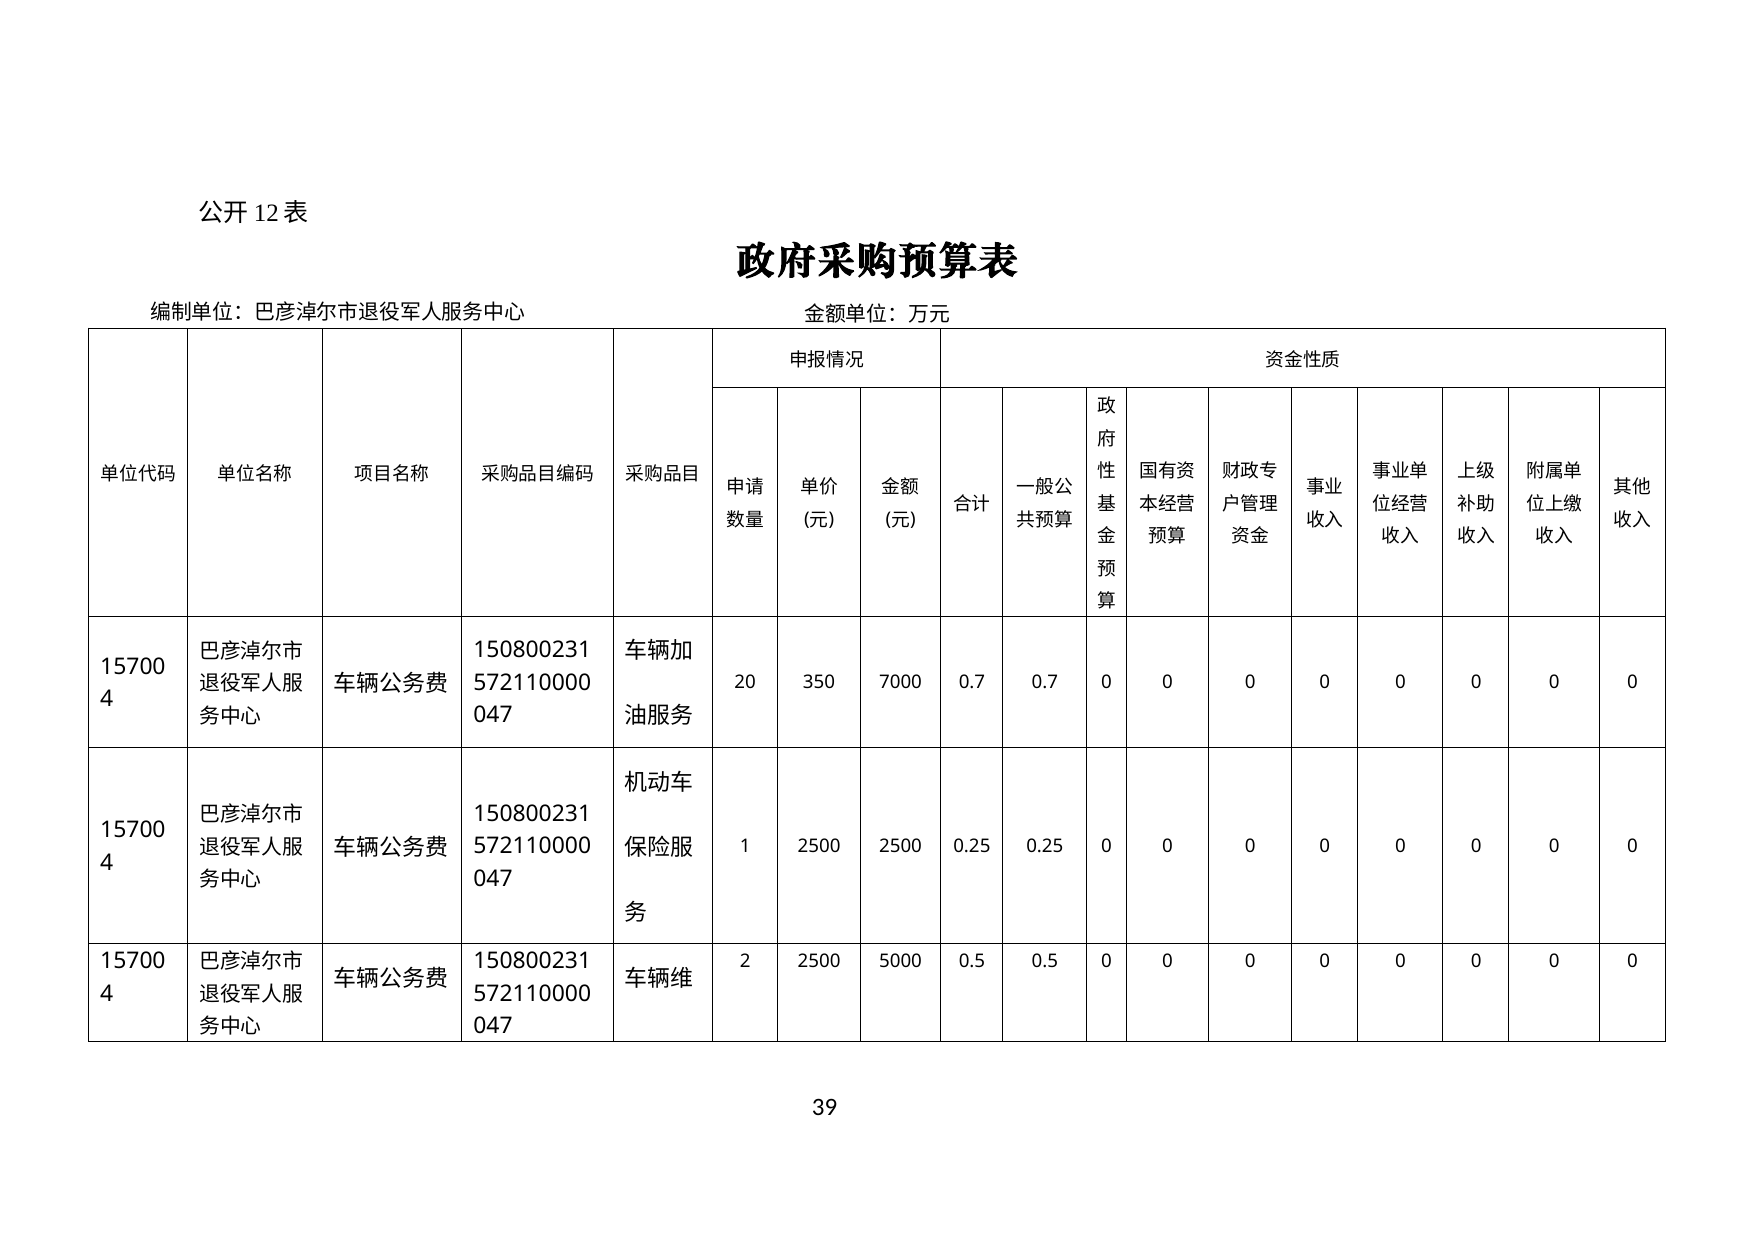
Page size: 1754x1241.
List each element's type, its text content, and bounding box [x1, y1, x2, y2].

table_cell 上级补助收入 [1443, 388, 1508, 616]
table_cell 0 [1209, 944, 1291, 1041]
table_cell 附属单位上缴收入 [1509, 388, 1599, 616]
table_cell 2500 [778, 748, 860, 943]
table_cell 150800231572110000047 [462, 748, 613, 943]
table_cell 2500 [861, 748, 940, 943]
table_cell 巴彦淖尔市退役军人服务中心 [188, 617, 322, 747]
table_cell 车辆公务费 [323, 748, 461, 943]
table_cell 车辆维修和保养服务 [614, 944, 712, 1041]
table_cell 0 [1209, 748, 1291, 943]
table_cell 0.25 [1003, 748, 1086, 943]
table_cell 0 [1127, 944, 1208, 1041]
table_cell 0 [1443, 944, 1508, 1041]
table_cell 国有资本经营预算 [1127, 388, 1208, 616]
table_cell 金额(元) [861, 388, 940, 616]
text 编制单位：巴彦淖尔市退役军人服务中心 金额单位：万元 [150, 295, 1604, 328]
table_cell 单价(元) [778, 388, 860, 616]
table_cell 0 [1600, 944, 1665, 1041]
table_cell 0 [1358, 617, 1442, 747]
table_header 单位代码 [89, 329, 187, 616]
table_cell 0 [1292, 617, 1357, 747]
table_cell 机动车保险服务 [614, 748, 712, 943]
table_cell 2500 [778, 944, 860, 1041]
table_cell 车辆公务费 [323, 944, 461, 1041]
table_cell 0 [1509, 617, 1599, 747]
table_cell 157004 [89, 748, 187, 943]
table_cell 巴彦淖尔市退役军人服务中心 [188, 944, 322, 1041]
table_cell 0 [1358, 748, 1442, 943]
table_cell 157004 [89, 617, 187, 747]
table_cell 1 [713, 748, 777, 943]
table_cell 合计 [941, 388, 1002, 616]
table_cell 事业收入 [1292, 388, 1357, 616]
table_header 项目名称 [323, 329, 461, 616]
table_cell 0 [1358, 944, 1442, 1041]
table_cell 0 [1600, 617, 1665, 747]
table_cell 申请数量 [713, 388, 777, 616]
table_cell 事业单位经营收入 [1358, 388, 1442, 616]
table_cell 0 [1509, 748, 1599, 943]
table_cell 0 [1127, 748, 1208, 943]
table_cell 0 [1600, 748, 1665, 943]
table_cell 0 [1443, 617, 1508, 747]
table_cell 0 [1087, 748, 1126, 943]
table_header 采购品目 [614, 329, 712, 616]
table_header 申报情况 [713, 329, 940, 387]
table_cell 0 [1443, 748, 1508, 943]
table_cell 其他收入 [1600, 388, 1665, 616]
table_cell 财政专户管理资金 [1209, 388, 1291, 616]
table_cell 350 [778, 617, 860, 747]
table_cell 0 [1127, 617, 1208, 747]
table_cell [462, 944, 613, 1041]
table_cell 0 [1209, 617, 1291, 747]
table_cell 0 [1292, 748, 1357, 943]
table_cell 0 [1509, 944, 1599, 1041]
table_cell 车辆公务费 [323, 617, 461, 747]
table_cell 车辆加油服务 [614, 617, 712, 747]
table_cell 2 [713, 944, 777, 1041]
table_cell 0.7 [941, 617, 1002, 747]
table_header 单位名称 [188, 329, 322, 616]
table_cell 政府性基金预算 [1087, 388, 1126, 616]
text 政府采购预算表 [150, 230, 1604, 295]
table_cell 20 [713, 617, 777, 747]
table_cell 巴彦淖尔市退役军人服务中心 [188, 748, 322, 943]
table_cell 0 [1087, 944, 1126, 1041]
table_cell 0 [1087, 617, 1126, 747]
table_header 资金性质 [941, 329, 1665, 387]
table_cell 7000 [861, 617, 940, 747]
table_cell 0.5 [941, 944, 1002, 1041]
table_cell 150800231572110000047 [462, 617, 613, 747]
table_cell 5000 [861, 944, 940, 1041]
table_cell 一般公共预算 [1003, 388, 1086, 616]
table_cell 0.25 [941, 748, 1002, 943]
table_header 采购品目编码 [462, 329, 613, 616]
table_cell 157004 [89, 944, 187, 1041]
table_cell 0 [1292, 944, 1357, 1041]
table_cell 0.7 [1003, 617, 1086, 747]
table_cell 0.5 [1003, 944, 1086, 1041]
text 公开12表 [150, 198, 1604, 230]
